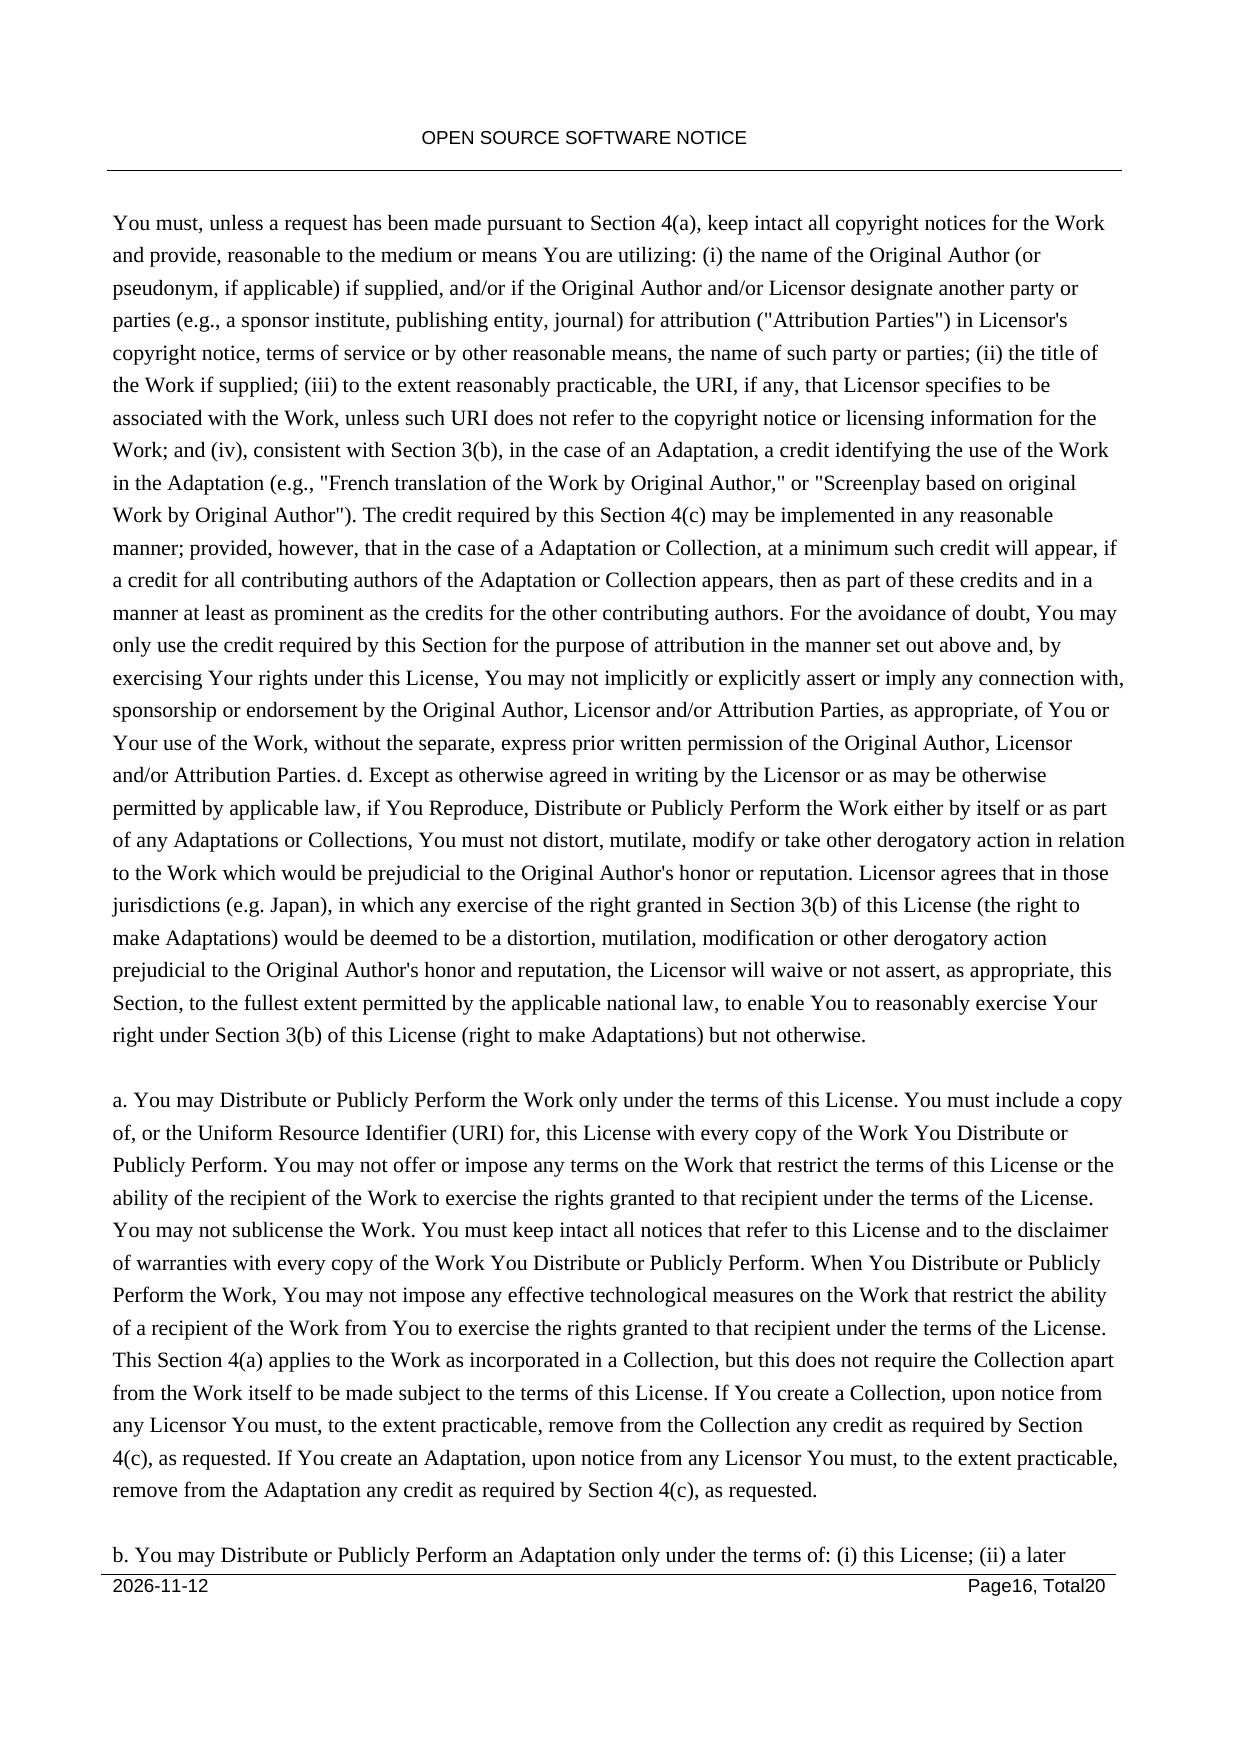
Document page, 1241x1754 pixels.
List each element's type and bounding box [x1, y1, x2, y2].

text [112, 206, 1128, 1571]
